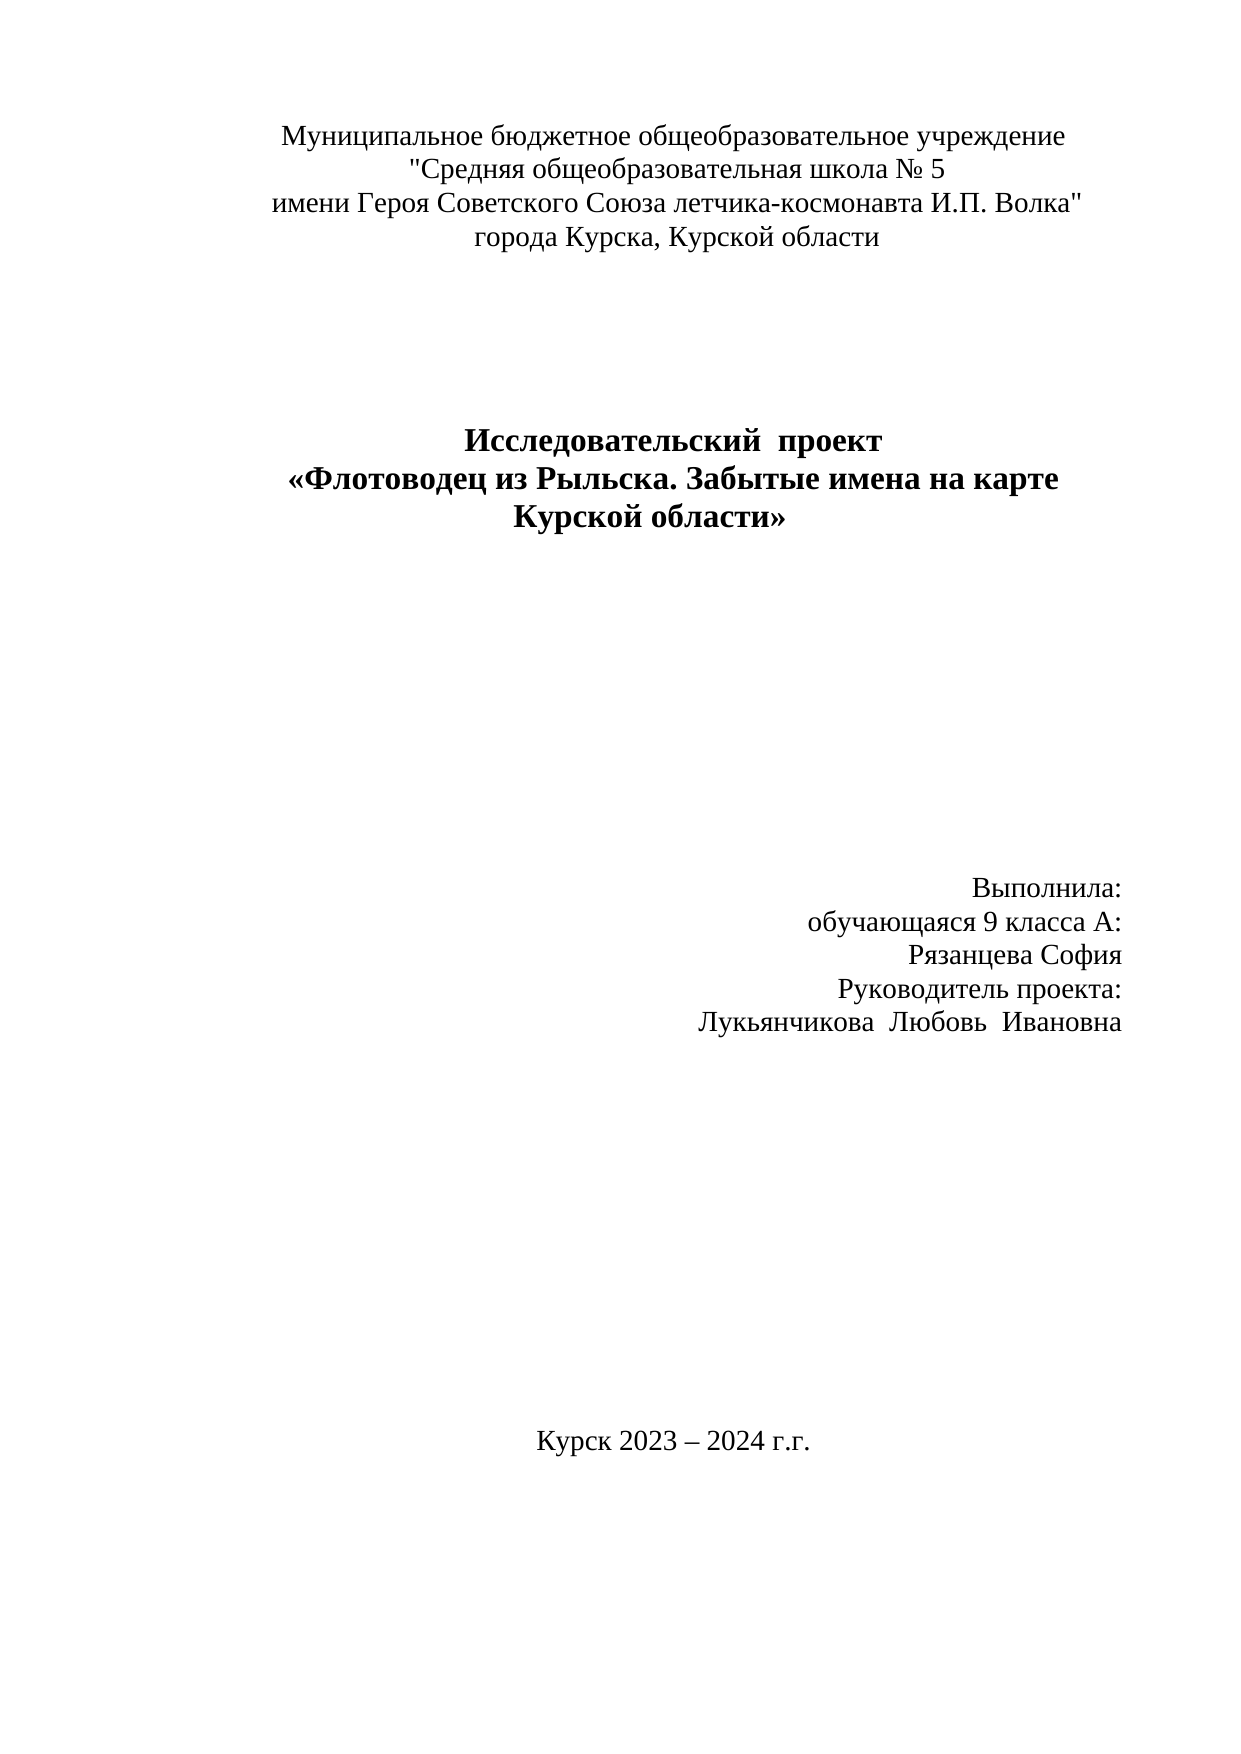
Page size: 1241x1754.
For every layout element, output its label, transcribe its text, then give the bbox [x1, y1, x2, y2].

text Лукьянчикова Любовь Ивановна [177, 1004, 1122, 1038]
text обучающаяся 9 класса А: [177, 904, 1122, 937]
text Рязанцева София [177, 937, 1122, 971]
text Выполнила: [177, 870, 1122, 904]
text Руководитель проекта: [177, 971, 1122, 1004]
text Исследовательский проект [177, 420, 1122, 458]
text «Флотоводец из Рыльска. Забытые имена на карте Курской области» [177, 458, 1122, 535]
text Курск 2023 – 2024 г.г. [177, 1423, 1122, 1457]
text Муниципальное бюджетное общеобразовательное учреждение [177, 118, 1122, 152]
text города Курска, Курской области [177, 219, 1122, 252]
text имени Героя Советского Союза летчика-космонавта И.П. Волка" [177, 185, 1122, 219]
text "Средняя общеобразовательная школа № 5 [177, 152, 1122, 185]
